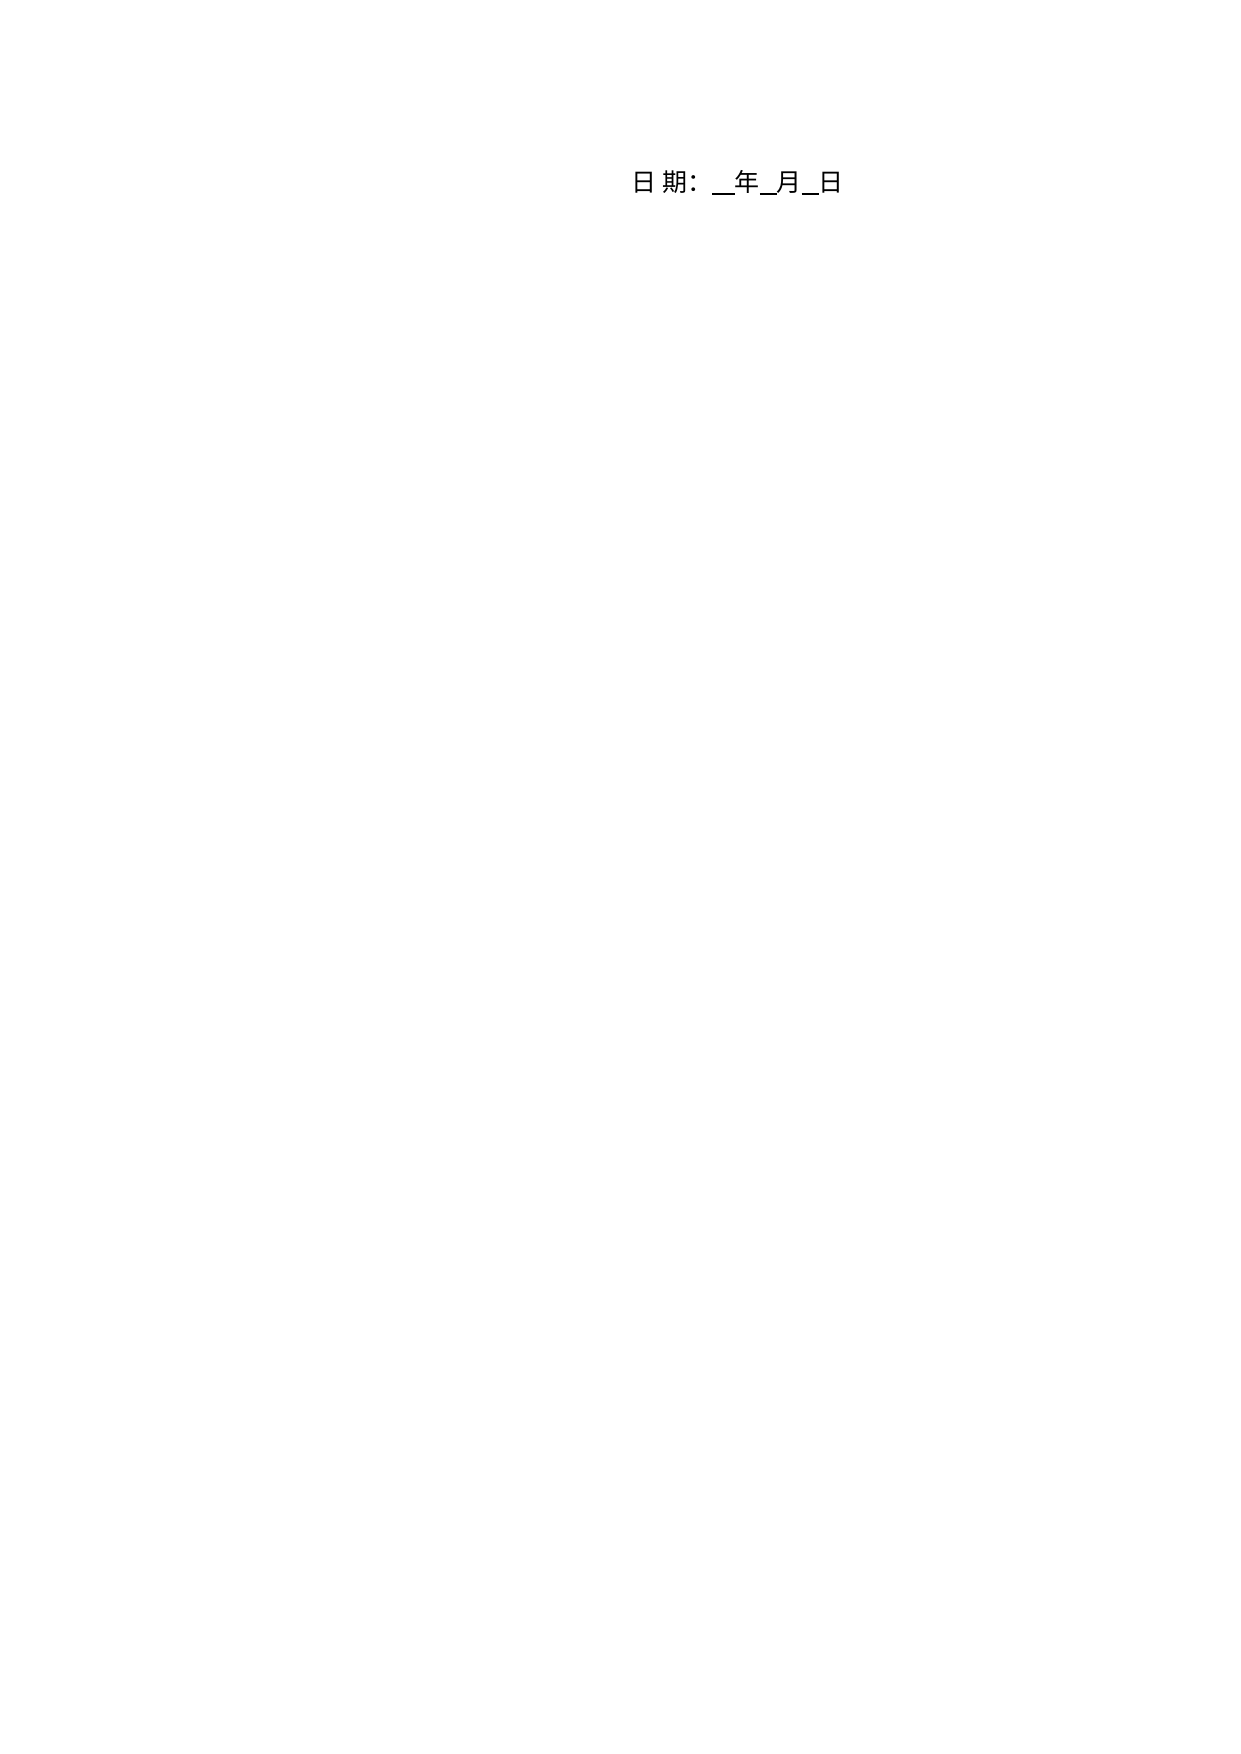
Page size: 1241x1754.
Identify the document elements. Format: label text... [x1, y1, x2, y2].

text 日 期： 年 月 日 [187, 162, 1053, 198]
